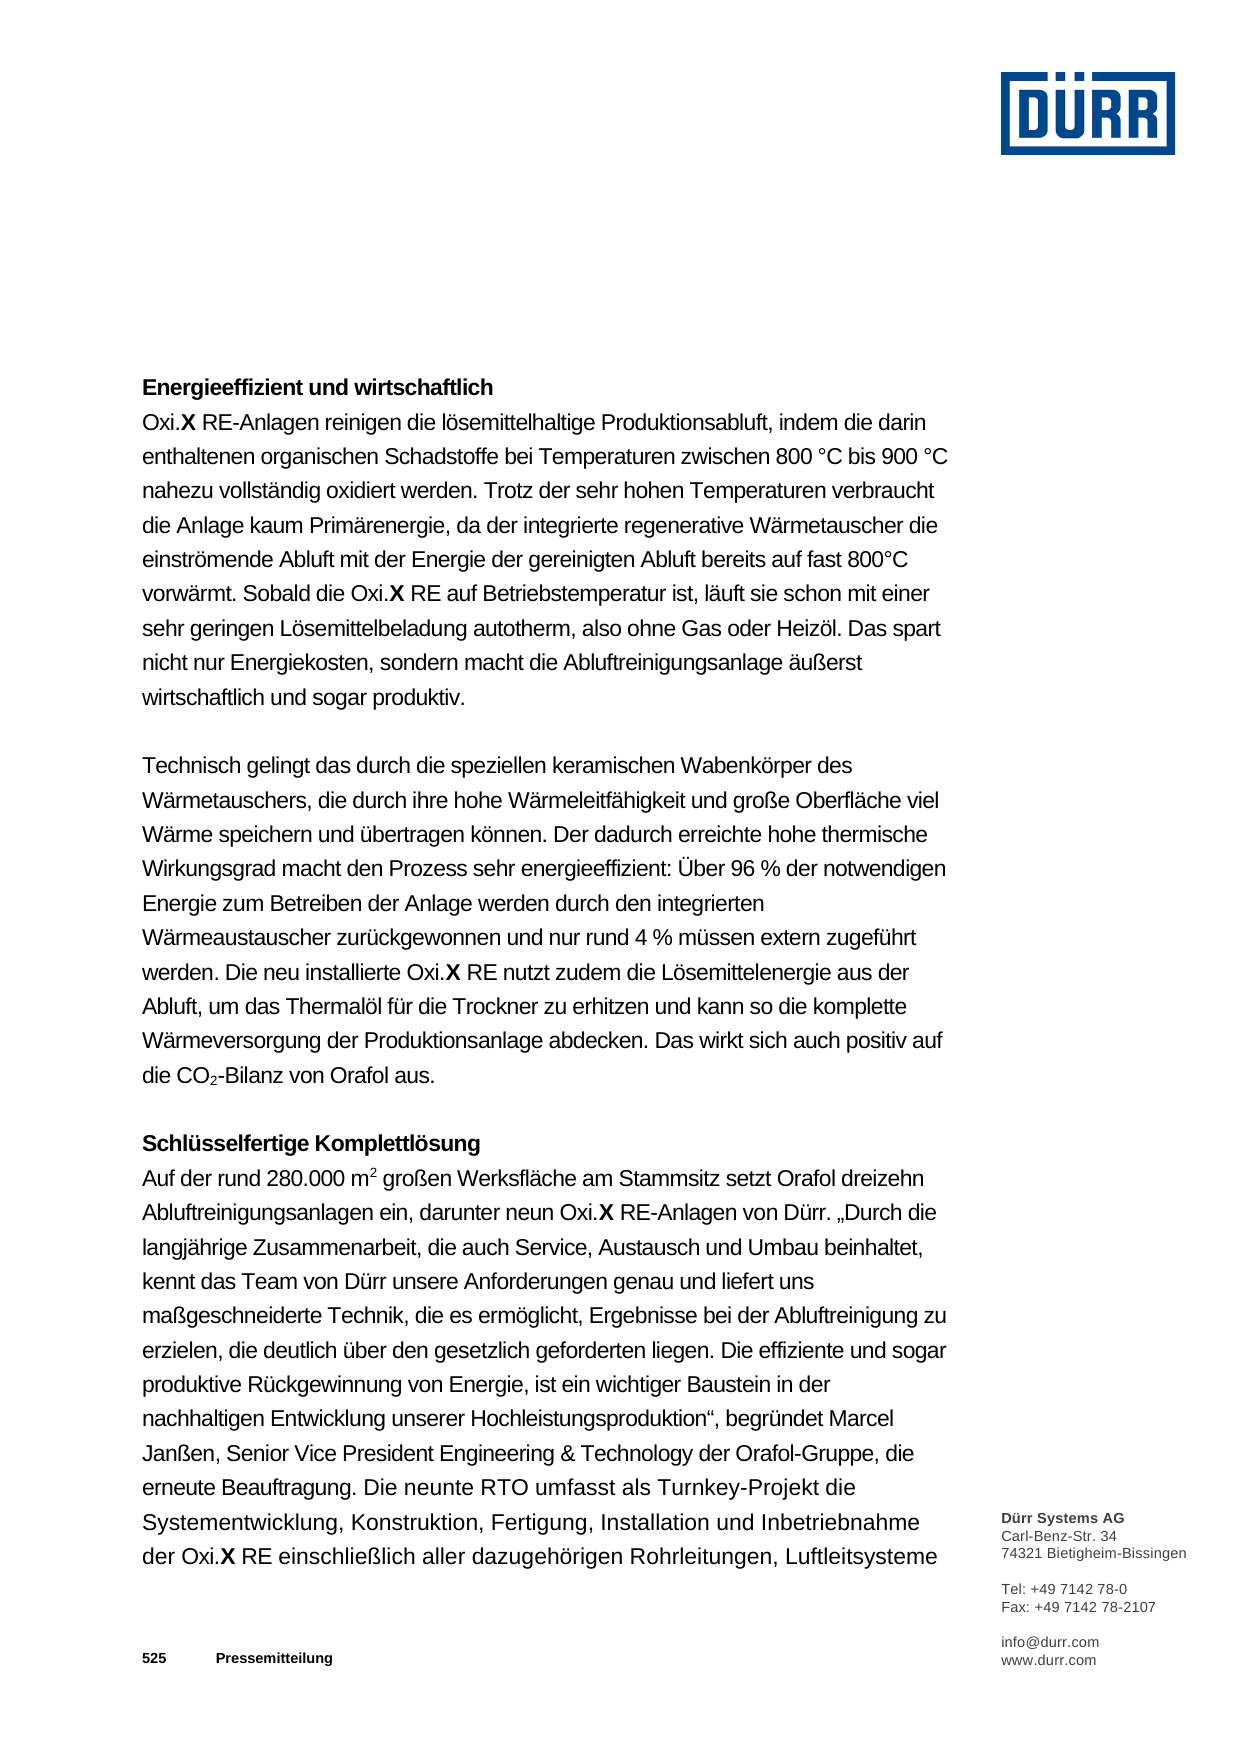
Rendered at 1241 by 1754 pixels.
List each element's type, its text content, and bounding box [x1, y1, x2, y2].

text Energieeffizient und wirtschaftlich [142, 366, 951, 401]
text Technisch gelingt das durch die speziellen keramischen Wabenkörper des Wärmetauschers, die durch ihre hohe Wärmeleitfähigkeit und große Oberfläche viel Wärme speichern und übertragen können. Der dadurch erreichte hohe thermische Wirkungsgrad macht den Prozess sehr energieeffizient: Über 96 % der notwendigen Energie zum Betreiben der Anlage werden durch den integrierten Wärmeaustauscher zurückgewonnen und nur rund 4 % müssen extern zugeführt werden. Die neu installierte Oxi.X RE nutzt zudem die Lösemittelenergie aus der Abluft, um das Thermalöl für die Trockner zu erhitzen und kann so die komplette Wärmeversorgung der Produktionsanlage abdecken. Das wirkt sich auch positiv auf die CO2-Bilanz von Orafol aus. [142, 744, 951, 1088]
picture [1001, 72, 1175, 155]
text Oxi.X RE-Anlagen reinigen die lösemittelhaltige Produktionsabluft, indem die darin enthaltenen organischen Schadstoffe bei Temperaturen zwischen 800 °C bis 900 °C nahezu vollständig oxidiert werden. Trotz der sehr hohen Temperaturen verbraucht die Anlage kaum Primärenergie, da der integrierte regenerative Wärmetauscher die einströmende Abluft mit der Energie der gereinigten Abluft bereits auf fast 800°C vorwärmt. Sobald die Oxi.X RE auf Betriebstemperatur ist, läuft sie schon mit einer sehr geringen Lösemittelbeladung autotherm, also ohne Gas oder Heizöl. Das spart nicht nur Energiekosten, sondern macht die Abluftreinigungsanlage äußerst wirtschaftlich und sogar produktiv. [142, 401, 951, 710]
